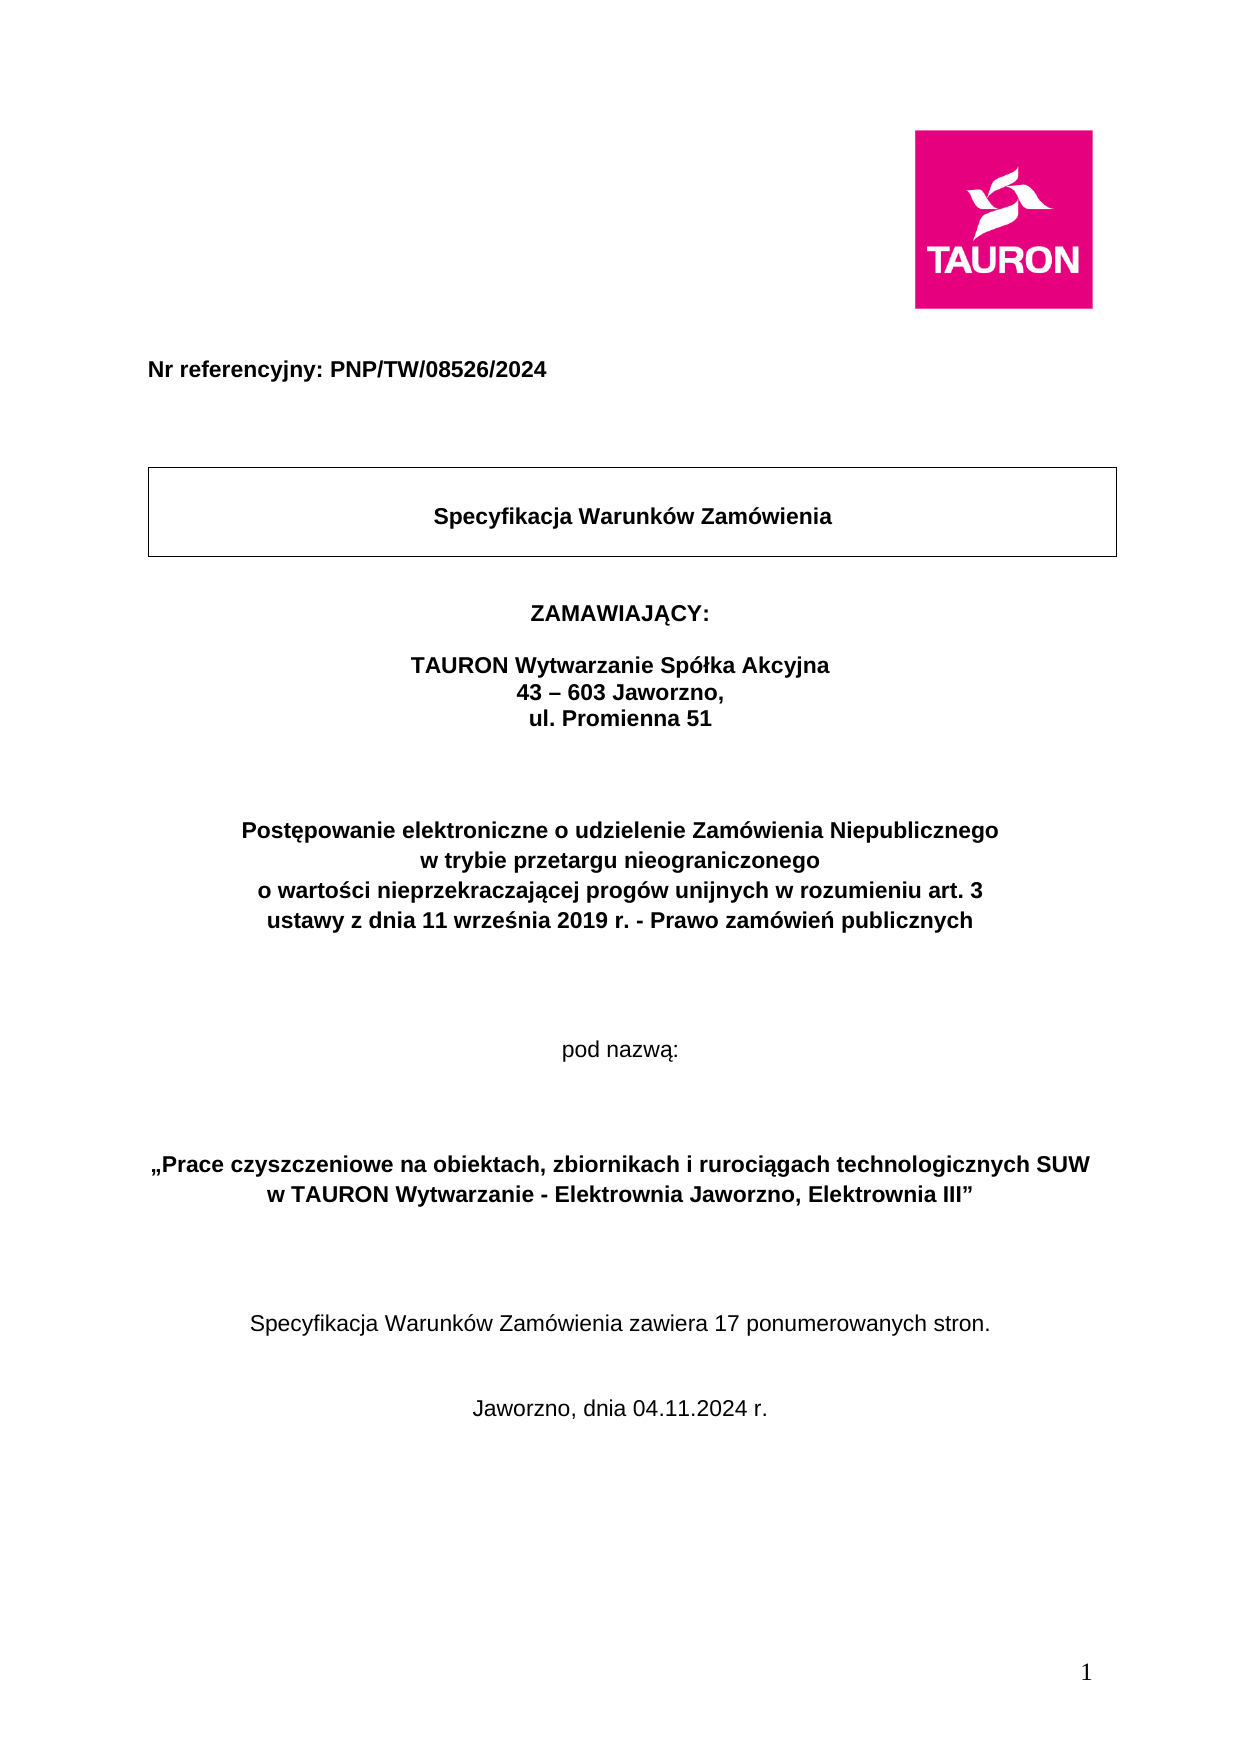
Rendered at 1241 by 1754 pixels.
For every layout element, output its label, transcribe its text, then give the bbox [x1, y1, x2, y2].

text Specyfikacja Warunków Zamówienia zawiera 17 ponumerowanych stron. [148, 1309, 1092, 1336]
text ustawy z dnia 11 września 2019 r. - Prawo zamówień publicznych [148, 907, 1092, 934]
text „Prace czyszczeniowe na obiektach, zbiornikach i rurociągach technologicznych SUW w TAURON Wytwarzanie - Elektrownia Jaworzno, Elektrownia III” [148, 1151, 1092, 1208]
text 43 – 603 Jaworzno, [148, 679, 1092, 705]
text o wartości nieprzekraczającej progów unijnych w rozumieniu art. 3 [148, 877, 1092, 903]
text w trybie przetargu nieograniczonego [148, 847, 1092, 873]
text Nr referencyjny: PNP/TW/08526/2024 [148, 356, 1092, 382]
text TAURON Wytwarzanie Spółka Akcyjna [148, 652, 1092, 679]
text pod nazwą: [148, 1036, 1092, 1062]
text Postępowanie elektroniczne o udzielenie Zamówienia Niepublicznego [148, 817, 1092, 843]
text ZAMAWIAJĄCY: [148, 599, 1092, 626]
picture [915, 130, 1093, 309]
text Jaworzno, dnia 04.11.2024 r. [148, 1395, 1092, 1421]
text ul. Promienna 51 [148, 705, 1092, 731]
table_header Specyfikacja Warunków Zamówienia [149, 468, 1116, 556]
